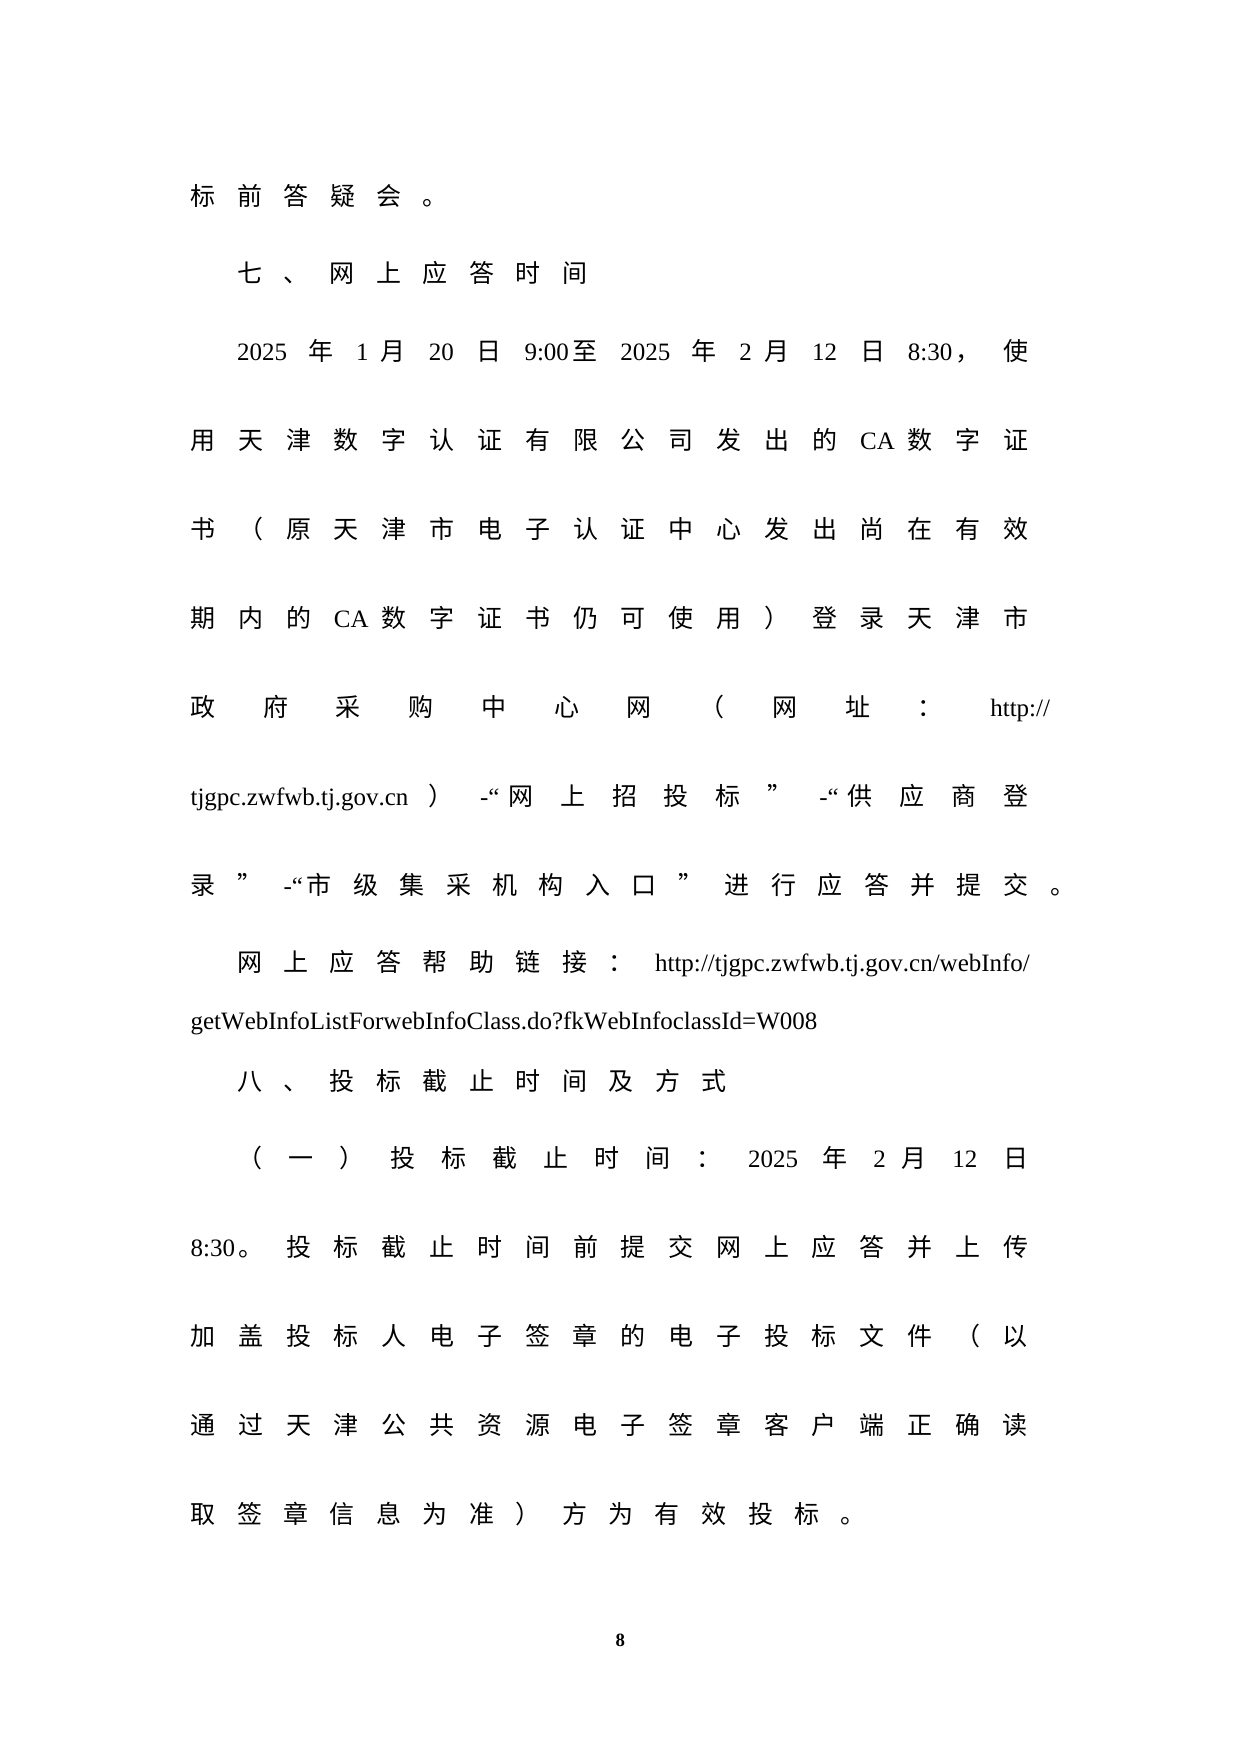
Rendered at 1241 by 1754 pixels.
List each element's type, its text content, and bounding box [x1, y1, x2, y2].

text 2025年1月20日9:00至2025年2月12日8:30，使用天津数字认证有限公司发出的CA数字证书（原天津市电子认证中心发出尚在有效期内的CA数字证书仍可使用）登录天津市政府采购中心网（网址：http://tjgpc.zwfwb.tj.gov.cn）-“网上招投标”-“供应商登录”-“市级集采机构入口”进行应答并提交。 [190, 319, 1050, 913]
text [190, 164, 1050, 224]
text 七、网上应答时间 [190, 242, 1050, 301]
text （一）投标截止时间：2025年2月12日8:30。投标截止时间前提交网上应答并上传加盖投标人电子签章的电子投标文件（以通过天津公共资源电子签章客户端正确读取签章信息为准）方为有效投标。 [190, 1127, 1050, 1543]
text 网上应答帮助链接：http://tjgpc.zwfwb.tj.gov.cn/webInfo/getWebInfoListForwebInfoClass.do?fkWebInfoclassId=W008 [190, 931, 1050, 1035]
text 八、投标截止时间及方式 [190, 1049, 1050, 1109]
